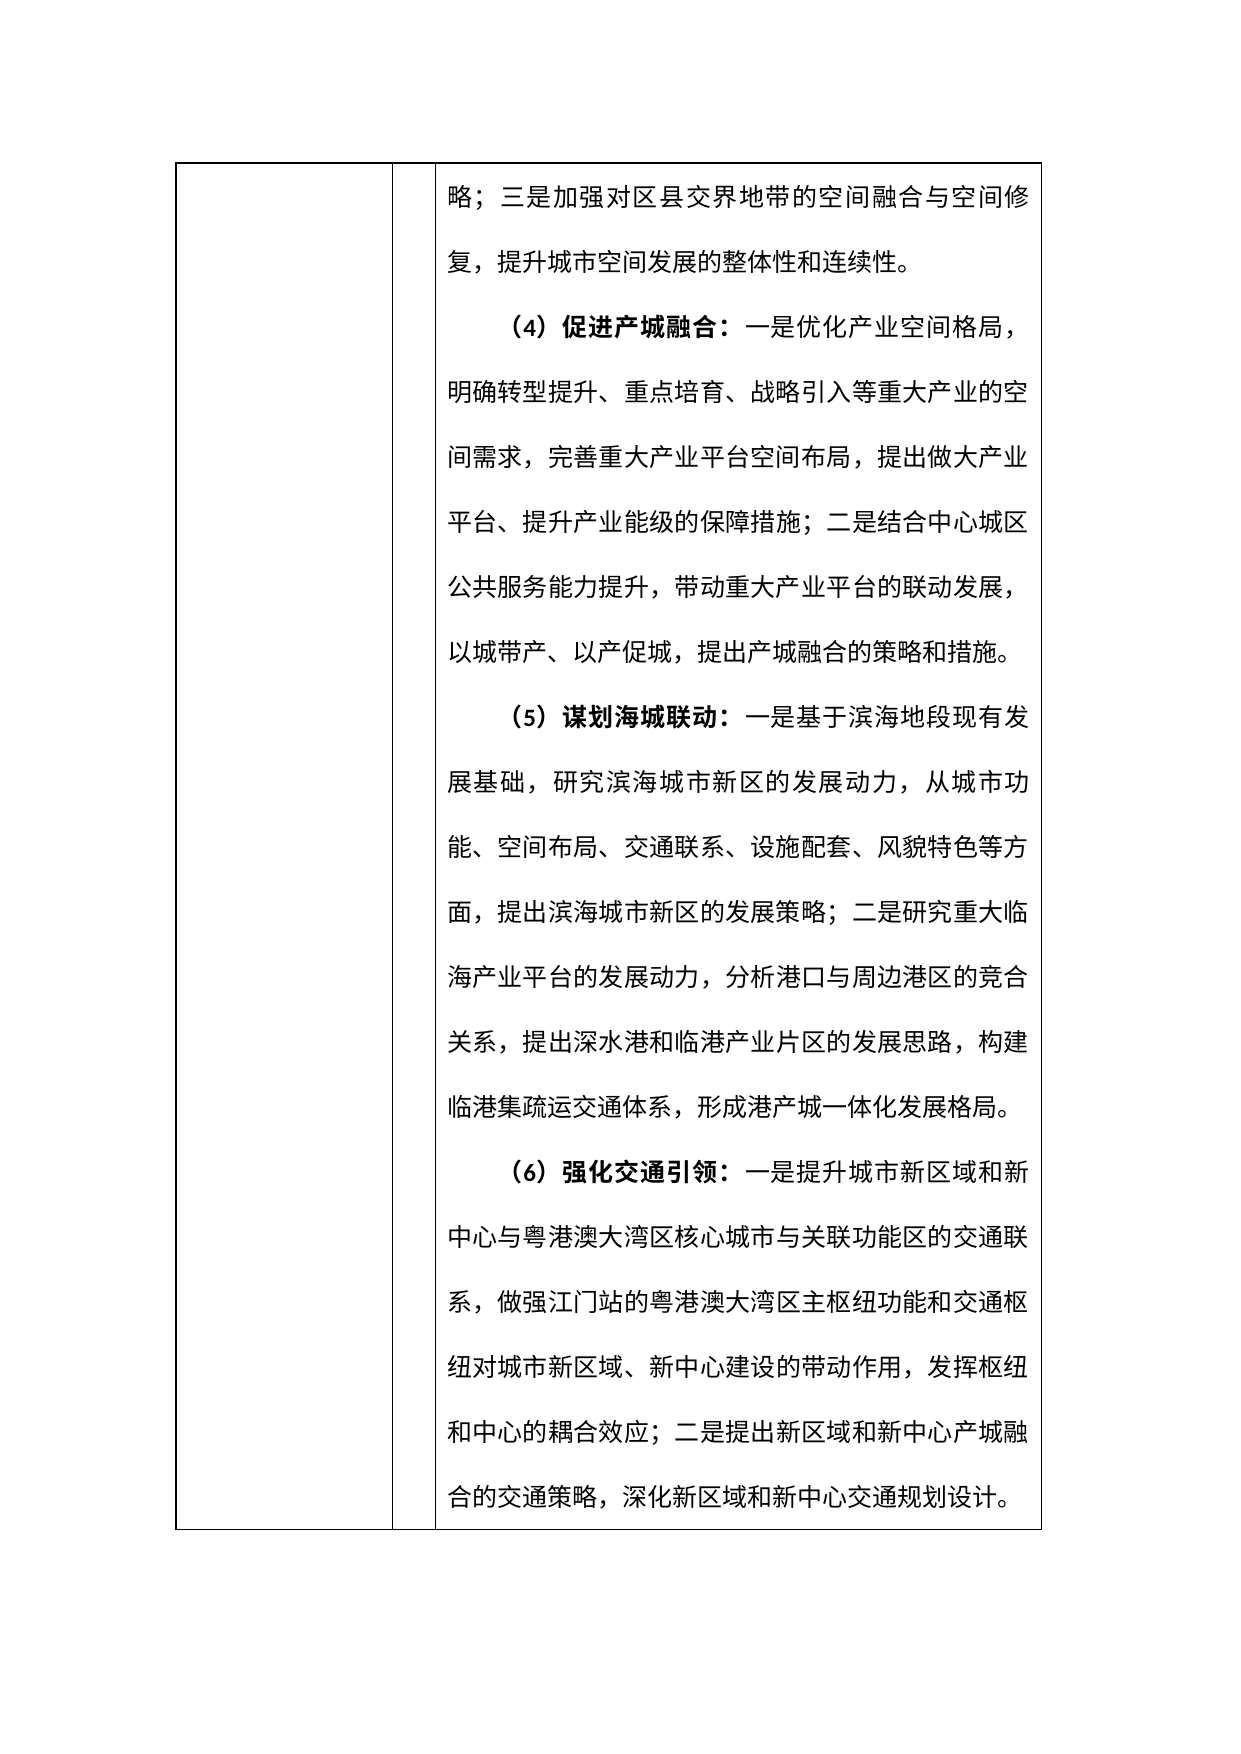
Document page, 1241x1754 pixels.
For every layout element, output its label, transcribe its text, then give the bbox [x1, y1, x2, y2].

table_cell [436, 164, 1041, 1528]
table_cell 1 [393, 164, 435, 1528]
table_cell [177, 164, 392, 1528]
